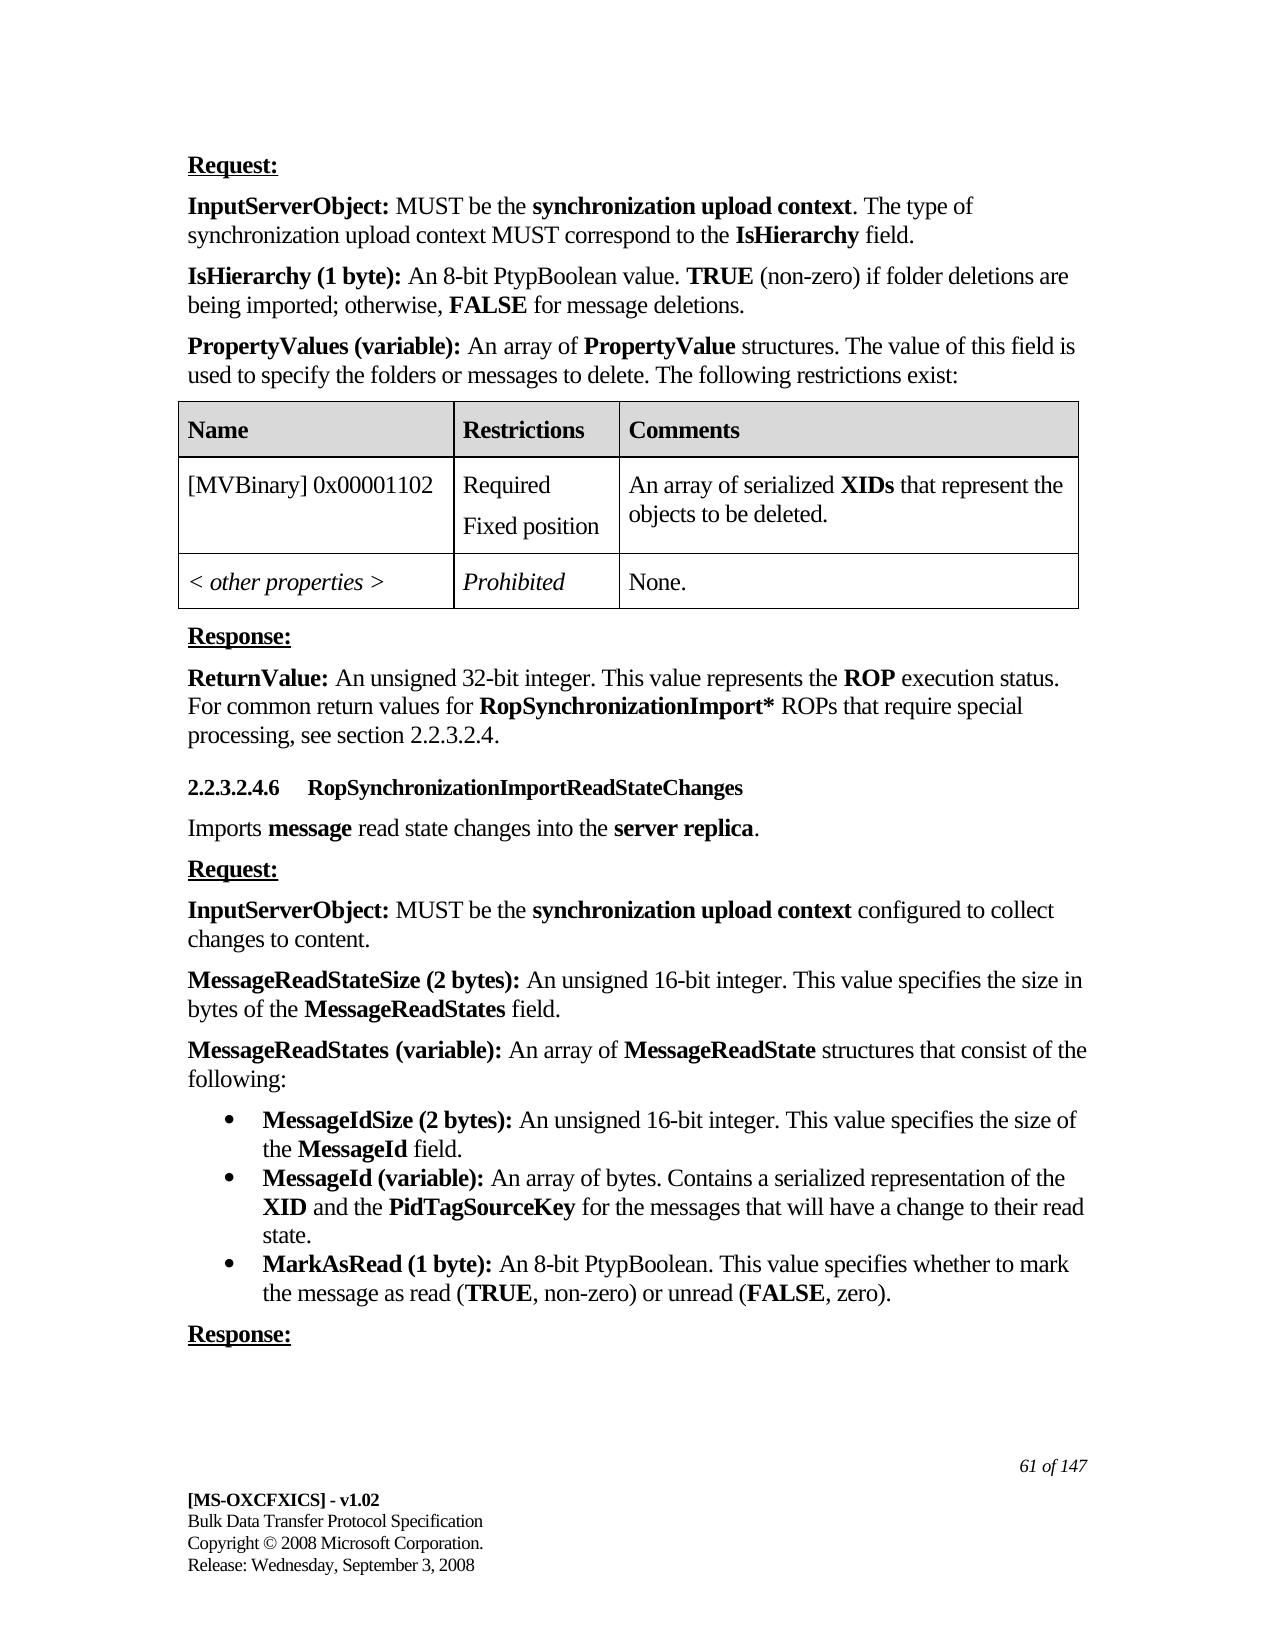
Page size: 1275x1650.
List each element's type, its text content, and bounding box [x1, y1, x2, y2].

text Response: [187, 621, 1087, 650]
text Response: [187, 1319, 1087, 1348]
text InputServerObject: MUST be the synchronization upload context. The type of synchronization upload context MUST correspond to the IsHierarchy field. [187, 191, 1087, 249]
table_cell < other properties > [179, 554, 453, 608]
text Imports message read state changes into the server replica. [187, 813, 1087, 842]
table_cell Prohibited [455, 554, 619, 608]
list MarkAsRead (1 byte): An 8-bit PtypBoolean. This value specifies whether to mark the message as read (TRUE, non-zero) or unread (FALSE, zero). [225, 1249, 1087, 1307]
text ReturnValue: An unsigned 32-bit integer. This value represents the ROP execution status. For common return values for RopSynchronizationImport* ROPs that require special processing, see section 2.2.3.2.4. [187, 663, 1087, 749]
text Request: [187, 150, 1087, 179]
table_cell [MVBinary] 0x00001102 [179, 458, 453, 553]
text Request: [187, 854, 1087, 883]
table_cell Required Fixed position [455, 458, 619, 553]
text MessageReadStates (variable): An array of MessageReadState structures that consist of the following: [187, 1035, 1087, 1093]
text MessageReadStateSize (2 bytes): An unsigned 16-bit integer. This value specifies the size in bytes of the MessageReadStates field. [187, 965, 1087, 1023]
table_cell None. [620, 554, 1078, 608]
text IsHierarchy (1 byte): An 8-bit PtypBoolean value. TRUE (non-zero) if folder deletions are being imported; otherwise, FALSE for message deletions. [187, 261, 1087, 319]
table_cell An array of serialized XIDs that represent the objects to be deleted. [620, 458, 1078, 553]
table_header Name [179, 402, 453, 456]
list MessageIdSize (2 bytes): An unsigned 16-bit integer. This value specifies the size of the MessageId field. [225, 1105, 1087, 1163]
text PropertyValues (variable): An array of PropertyValue structures. The value of this field is used to specify the folders or messages to delete. The following restrictions exist: [187, 331, 1087, 389]
text InputServerObject: MUST be the synchronization upload context configured to collect changes to content. [187, 895, 1087, 953]
subtitle RopSynchronizationImportReadStateChanges [187, 774, 1087, 800]
table_header Restrictions [455, 402, 619, 456]
table_header Comments [620, 402, 1078, 456]
list MessageId (variable): An array of bytes. Contains a serialized representation of the XID and the PidTagSourceKey for the messages that will have a change to their read state. [225, 1163, 1087, 1249]
